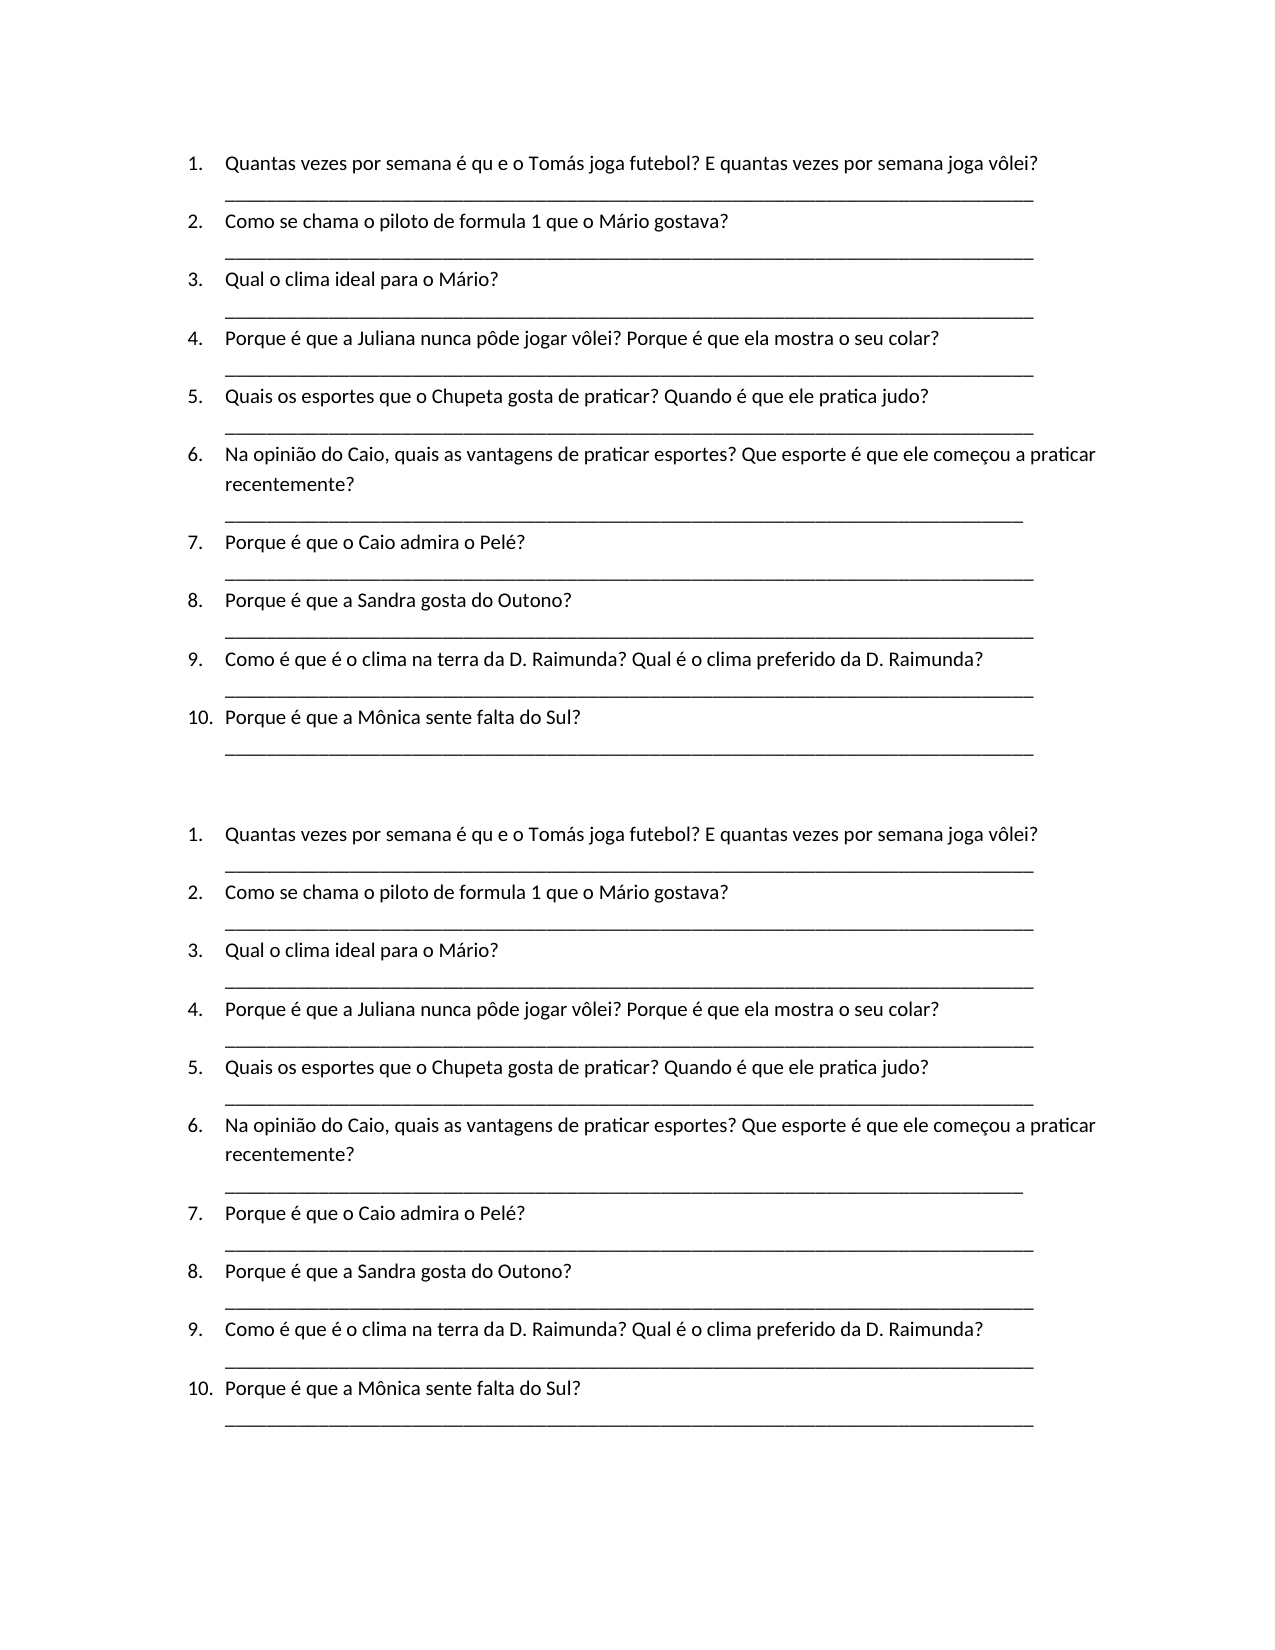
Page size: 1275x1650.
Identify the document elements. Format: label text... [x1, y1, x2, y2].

list ______________________________________________________________________________ [225, 1025, 1125, 1050]
list Qual o clima ideal para o Mário? [187, 267, 1125, 292]
list Porque é que a Juliana nunca pôde jogar vôlei? Porque é que ela mostra o seu colar? [187, 325, 1125, 350]
list ______________________________________________________________________________ [225, 1229, 1125, 1254]
list ______________________________________________________________________________ [225, 412, 1125, 438]
list ______________________________________________________________________________ [225, 908, 1125, 934]
list ______________________________________________________________________________ [225, 733, 1125, 759]
list Quais os esportes que o Chupeta gosta de praticar? Quando é que ele pratica judo? [187, 383, 1125, 409]
list ______________________________________________________________________________ [225, 850, 1125, 875]
list Porque é que a Mônica sente falta do Sul? [187, 1375, 1125, 1400]
list Na opinião do Caio, quais as vantagens de praticar esportes? Que esporte é que ele começou a praticar recentemente? [187, 1112, 1125, 1167]
list Porque é que o Caio admira o Pelé? [187, 529, 1125, 554]
list Quantas vezes por semana é qu e o Tomás joga futebol? E quantas vezes por semana joga vôlei? [187, 150, 1125, 175]
list Na opinião do Caio, quais as vantagens de praticar esportes? Que esporte é que ele começou a praticar recentemente? [187, 442, 1125, 496]
list Porque é que a Sandra gosta do Outono? [187, 1258, 1125, 1284]
list Porque é que o Caio admira o Pelé? [187, 1200, 1125, 1225]
list ______________________________________________________________________________ [225, 1083, 1125, 1109]
list Quais os esportes que o Chupeta gosta de praticar? Quando é que ele pratica judo? [187, 1054, 1125, 1079]
list Qual o clima ideal para o Mário? [187, 937, 1125, 963]
list ______________________________________________________________________________ [225, 558, 1125, 584]
list ______________________________________________________________________________ [225, 296, 1125, 321]
list ______________________________________________________________________________ [225, 1346, 1125, 1371]
list ______________________________________________________________________________ [225, 967, 1125, 992]
list ______________________________________________________________________________ [225, 1404, 1125, 1429]
list ______________________________________________________________________________ [225, 237, 1125, 263]
list ______________________________________________________________________________ [225, 354, 1125, 379]
list Como se chama o piloto de formula 1 que o Mário gostava? [187, 879, 1125, 904]
list _____________________________________________________________________________ [225, 1171, 1125, 1196]
list ______________________________________________________________________________ [225, 1287, 1125, 1313]
list Como se chama o piloto de formula 1 que o Mário gostava? [187, 208, 1125, 234]
list ______________________________________________________________________________ [225, 179, 1125, 204]
list Porque é que a Mônica sente falta do Sul? [187, 704, 1125, 729]
list Quantas vezes por semana é qu e o Tomás joga futebol? E quantas vezes por semana joga vôlei? [187, 821, 1125, 846]
list Porque é que a Sandra gosta do Outono? [187, 587, 1125, 613]
list Porque é que a Juliana nunca pôde jogar vôlei? Porque é que ela mostra o seu colar? [187, 996, 1125, 1021]
list _____________________________________________________________________________ [225, 500, 1125, 525]
list ______________________________________________________________________________ [225, 617, 1125, 642]
list ______________________________________________________________________________ [225, 675, 1125, 700]
list Como é que é o clima na terra da D. Raimunda? Qual é o clima preferido da D. Raimunda? [187, 646, 1125, 671]
list Como é que é o clima na terra da D. Raimunda? Qual é o clima preferido da D. Raimunda? [187, 1317, 1125, 1342]
